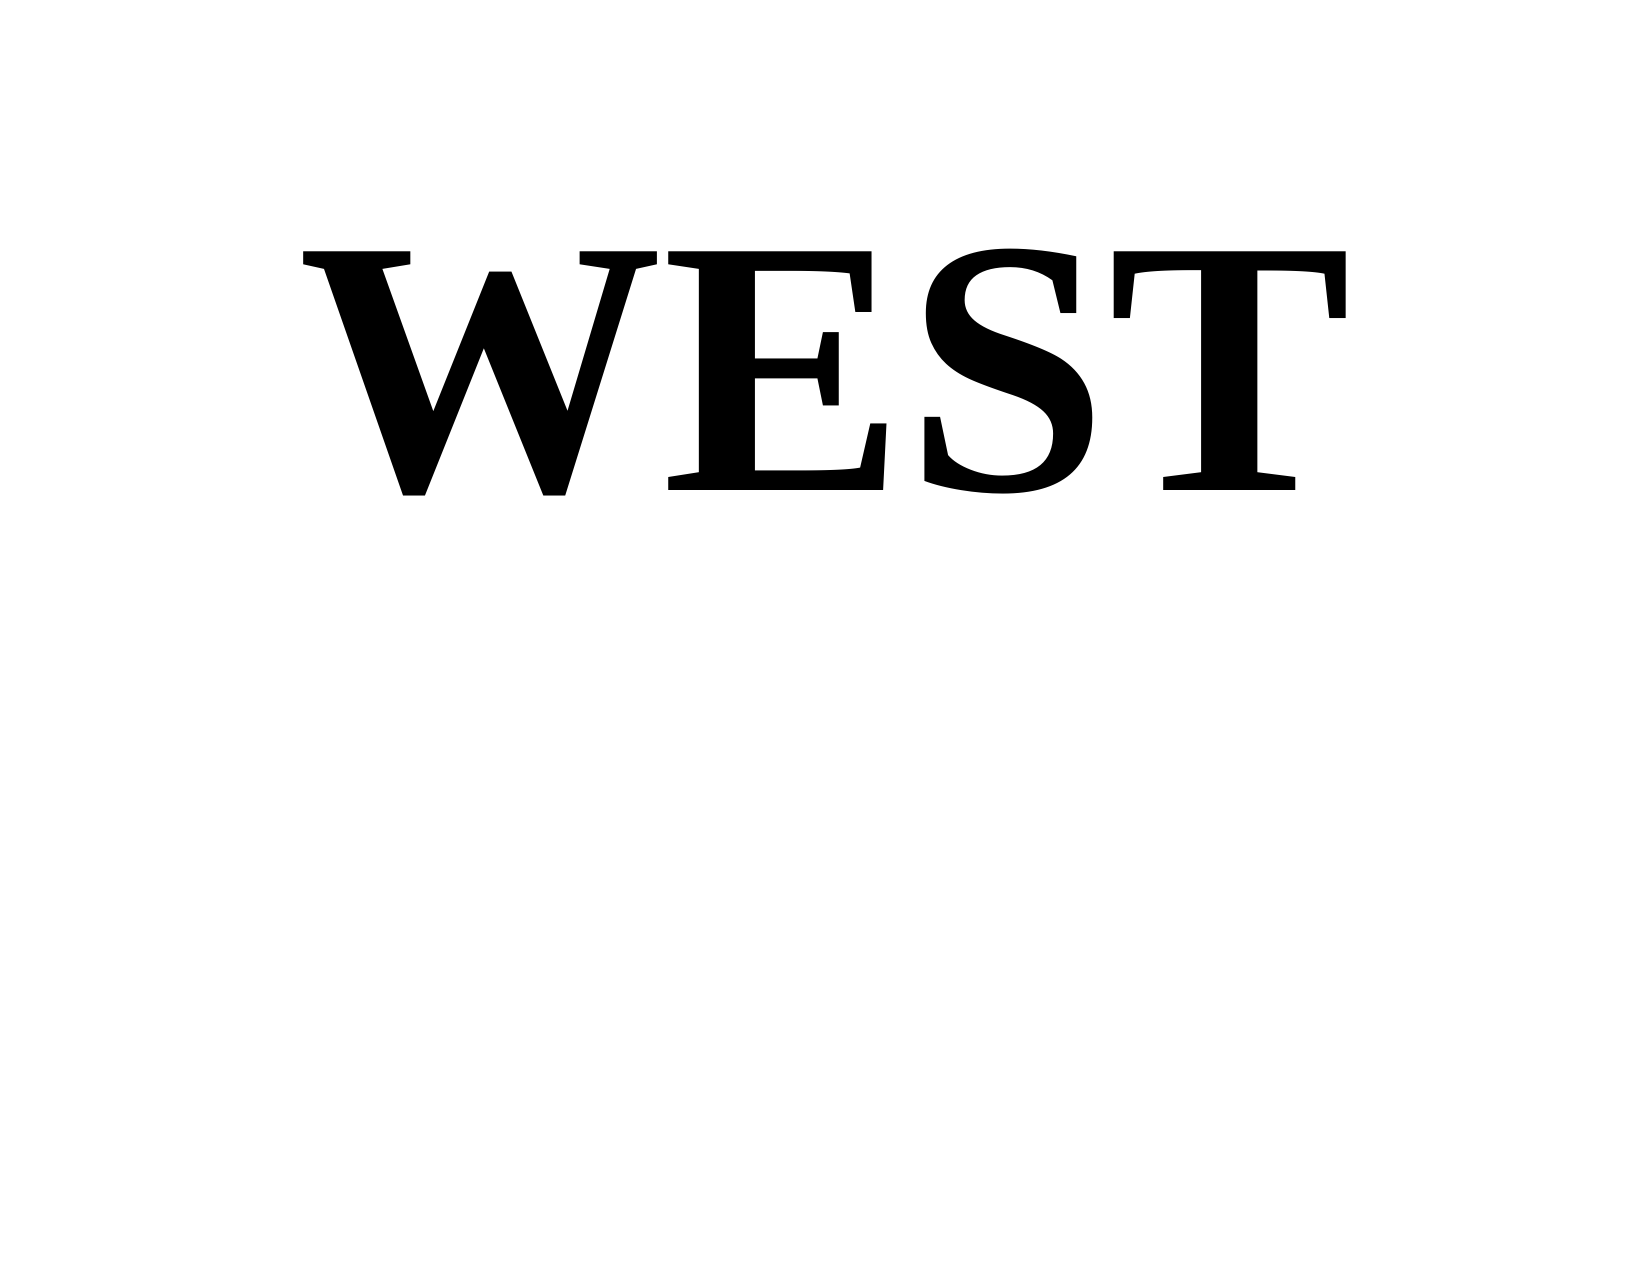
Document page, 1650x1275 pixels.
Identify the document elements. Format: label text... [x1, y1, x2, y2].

text WEST [150, 150, 1500, 569]
